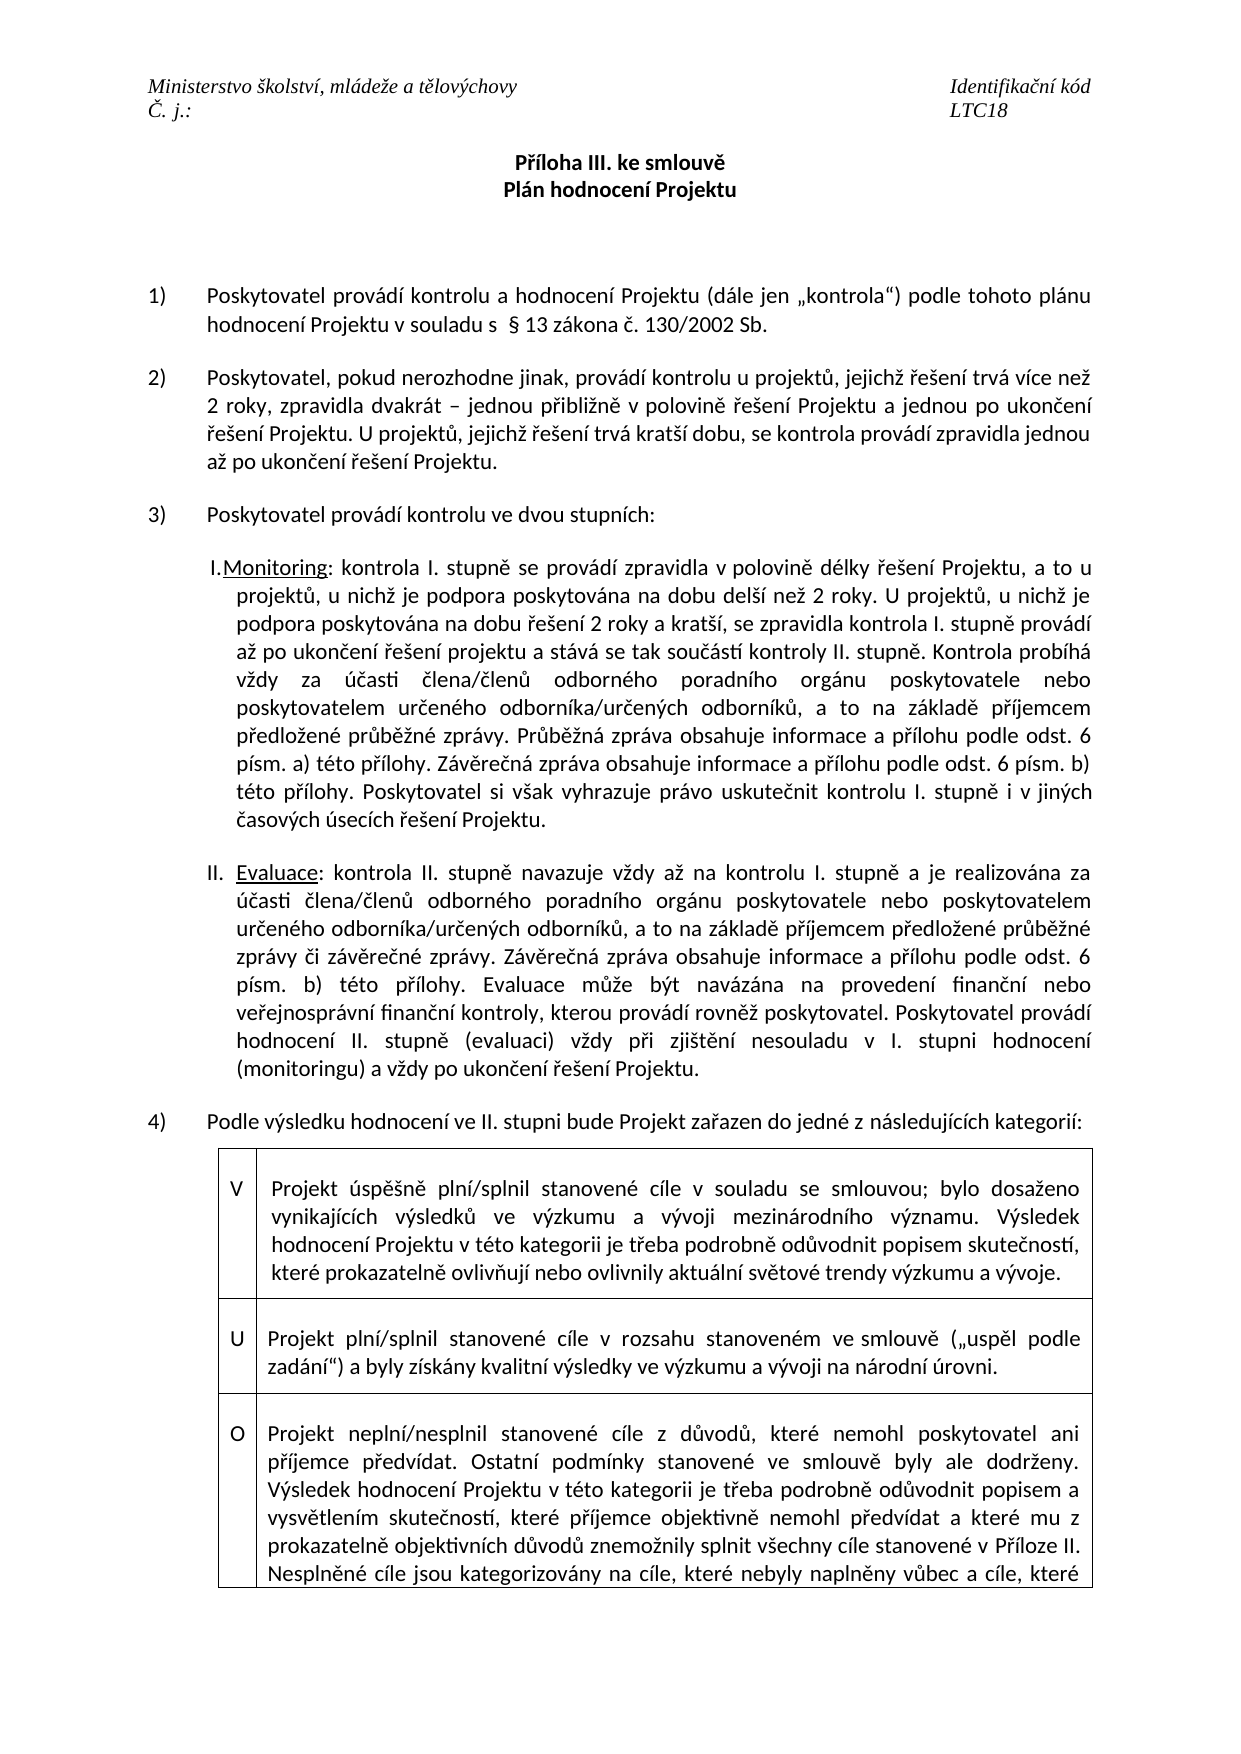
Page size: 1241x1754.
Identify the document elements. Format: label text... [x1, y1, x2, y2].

list Monitoring: kontrola I. stupně se provádí zpravidla v polovině délky řešení Projektu, a to u projektů, u nichž je podpora poskytována na dobu delší než 2 roky. U projektů, u nichž je podpora poskytována na dobu řešení 2 roky a kratší, se zpravidla kontrola I. stupně provádí až po ukončení řešení projektu a stává se tak součástí kontroly II. stupně. Kontrola probíhá vždy za účasti člena/členů odborného poradního orgánu poskytovatele nebo poskytovatelem určeného odborníka/určených odborníků, a to na základě příjemcem předložené průběžné zprávy. Průběžná zpráva obsahuje informace a přílohu podle odst. 6 písm. a) této přílohy. Závěrečná zpráva obsahuje informace a přílohu podle odst. 6 písm. b) této přílohy. Poskytovatel si však vyhrazuje právo uskutečnit kontrolu I. stupně i v jiných časových úsecích řešení Projektu. [221, 553, 1093, 833]
list Poskytovatel provádí kontrolu ve dvou stupních: [148, 500, 1093, 528]
table_cell U [219, 1299, 256, 1393]
table_cell Projekt plní/splnil stanovené cíle v rozsahu stanoveném ve smlouvě („uspěl podle zadání“) a byly získány kvalitní výsledky ve výzkumu a vývoji na národní úrovni. [257, 1299, 1092, 1393]
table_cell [257, 1394, 1092, 1587]
list Podle výsledku hodnocení ve II. stupni bude Projekt zařazen do jedné z následujících kategorií: [148, 1107, 1093, 1135]
text Plán hodnocení Projektu [148, 176, 1093, 204]
text Příloha III. ke smlouvě [148, 148, 1093, 176]
table_header Projekt úspěšně plní/splnil stanovené cíle v souladu se smlouvou; bylo dosaženo vynikajících výsledků ve výzkumu a vývoji mezinárodního významu. Výsledek hodnocení Projektu v této kategorii je třeba podrobně odůvodnit popisem skutečností, které prokazatelně ovlivňují nebo ovlivnily aktuální světové trendy výzkumu a vývoje. [257, 1149, 1092, 1298]
text II. Evaluace: kontrola II. stupně navazuje vždy až na kontrolu I. stupně a je realizována za účasti člena/členů odborného poradního orgánu poskytovatele nebo poskytovatelem určeného odborníka/určených odborníků, a to na základě příjemcem předložené průběžné zprávy či závěrečné zprávy. Závěrečná zpráva obsahuje informace a přílohu podle odst. 6 písm. b) této přílohy. Evaluace může být navázána na provedení finanční nebo veřejnosprávní finanční kontroly, kterou provádí rovněž poskytovatel. Poskytovatel provádí hodnocení II. stupně (evaluaci) vždy při zjištění nesouladu v I. stupni hodnocení (monitoringu) a vždy po ukončení řešení Projektu. [207, 858, 1093, 1082]
list Poskytovatel, pokud nerozhodne jinak, provádí kontrolu u projektů, jejichž řešení trvá více než 2 roky, zpravidla dvakrát – jednou přibližně v polovině řešení Projektu a jednou po ukončení řešení Projektu. U projektů, jejichž řešení trvá kratší dobu, se kontrola provádí zpravidla jednou až po ukončení řešení Projektu. [148, 363, 1093, 475]
table_header V [219, 1149, 256, 1298]
list Poskytovatel provádí kontrolu a hodnocení Projektu (dále jen „kontrola“) podle tohoto plánu hodnocení Projektu v souladu s § 13 zákona č. 130/2002 Sb. [148, 282, 1093, 338]
table_cell O [219, 1394, 256, 1587]
